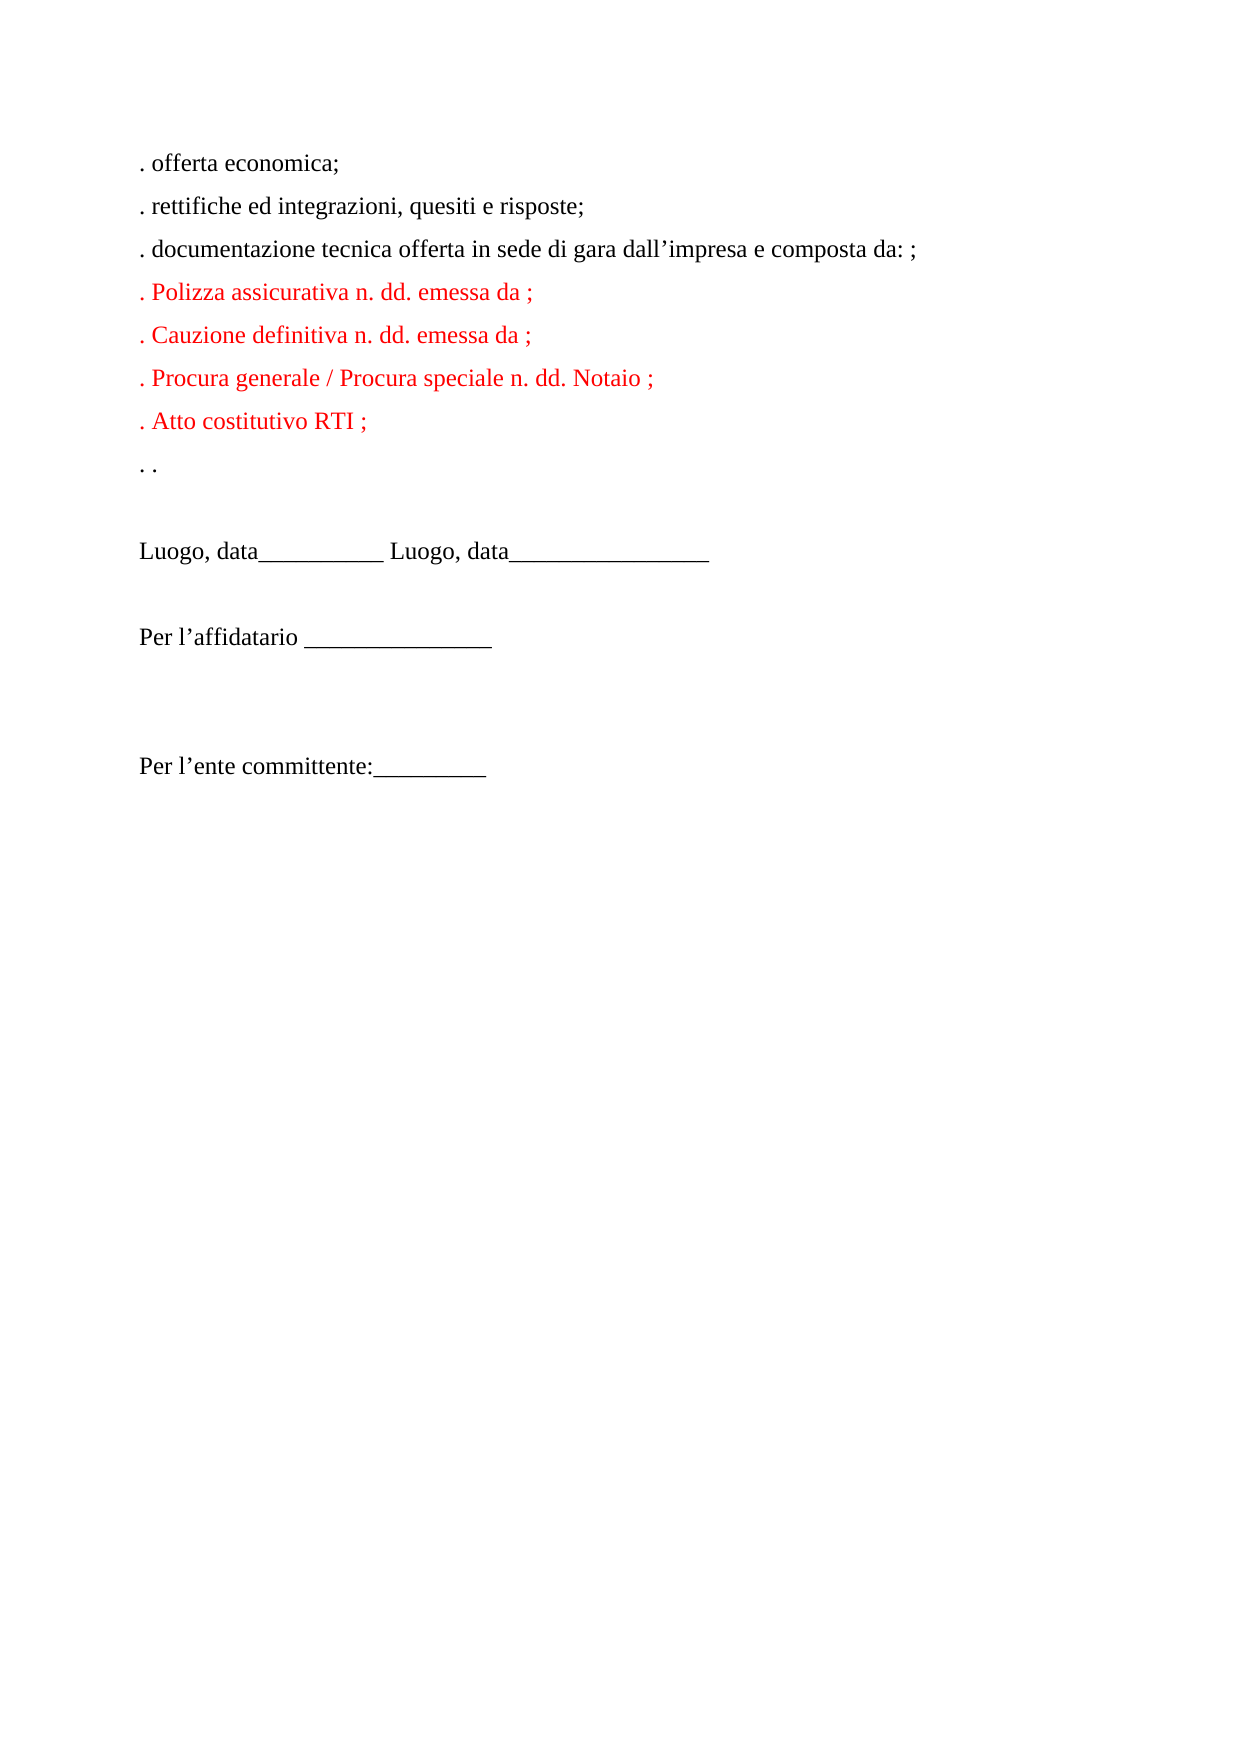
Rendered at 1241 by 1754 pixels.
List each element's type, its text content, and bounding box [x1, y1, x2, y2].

text Per l’affidatario _______________ [139, 622, 1101, 651]
text . documentazione tecnica offerta in sede di gara dall’impresa e composta da: ; [139, 234, 1101, 263]
text . Procura generale / Procura speciale n. dd. Notaio ; [139, 363, 1101, 392]
text . offerta economica; [139, 148, 1101, 176]
text . . [139, 449, 1101, 478]
text Per l’ente committente:_________ [139, 751, 1101, 780]
text . Polizza assicurativa n. dd. emessa da ; [139, 277, 1101, 306]
text . Cauzione definitiva n. dd. emessa da ; [139, 320, 1101, 349]
text Luogo, data__________ Luogo, data________________ [139, 536, 1101, 564]
text . rettifiche ed integrazioni, quesiti e risposte; [139, 191, 1101, 219]
text . Atto costitutivo RTI ; [139, 406, 1101, 435]
